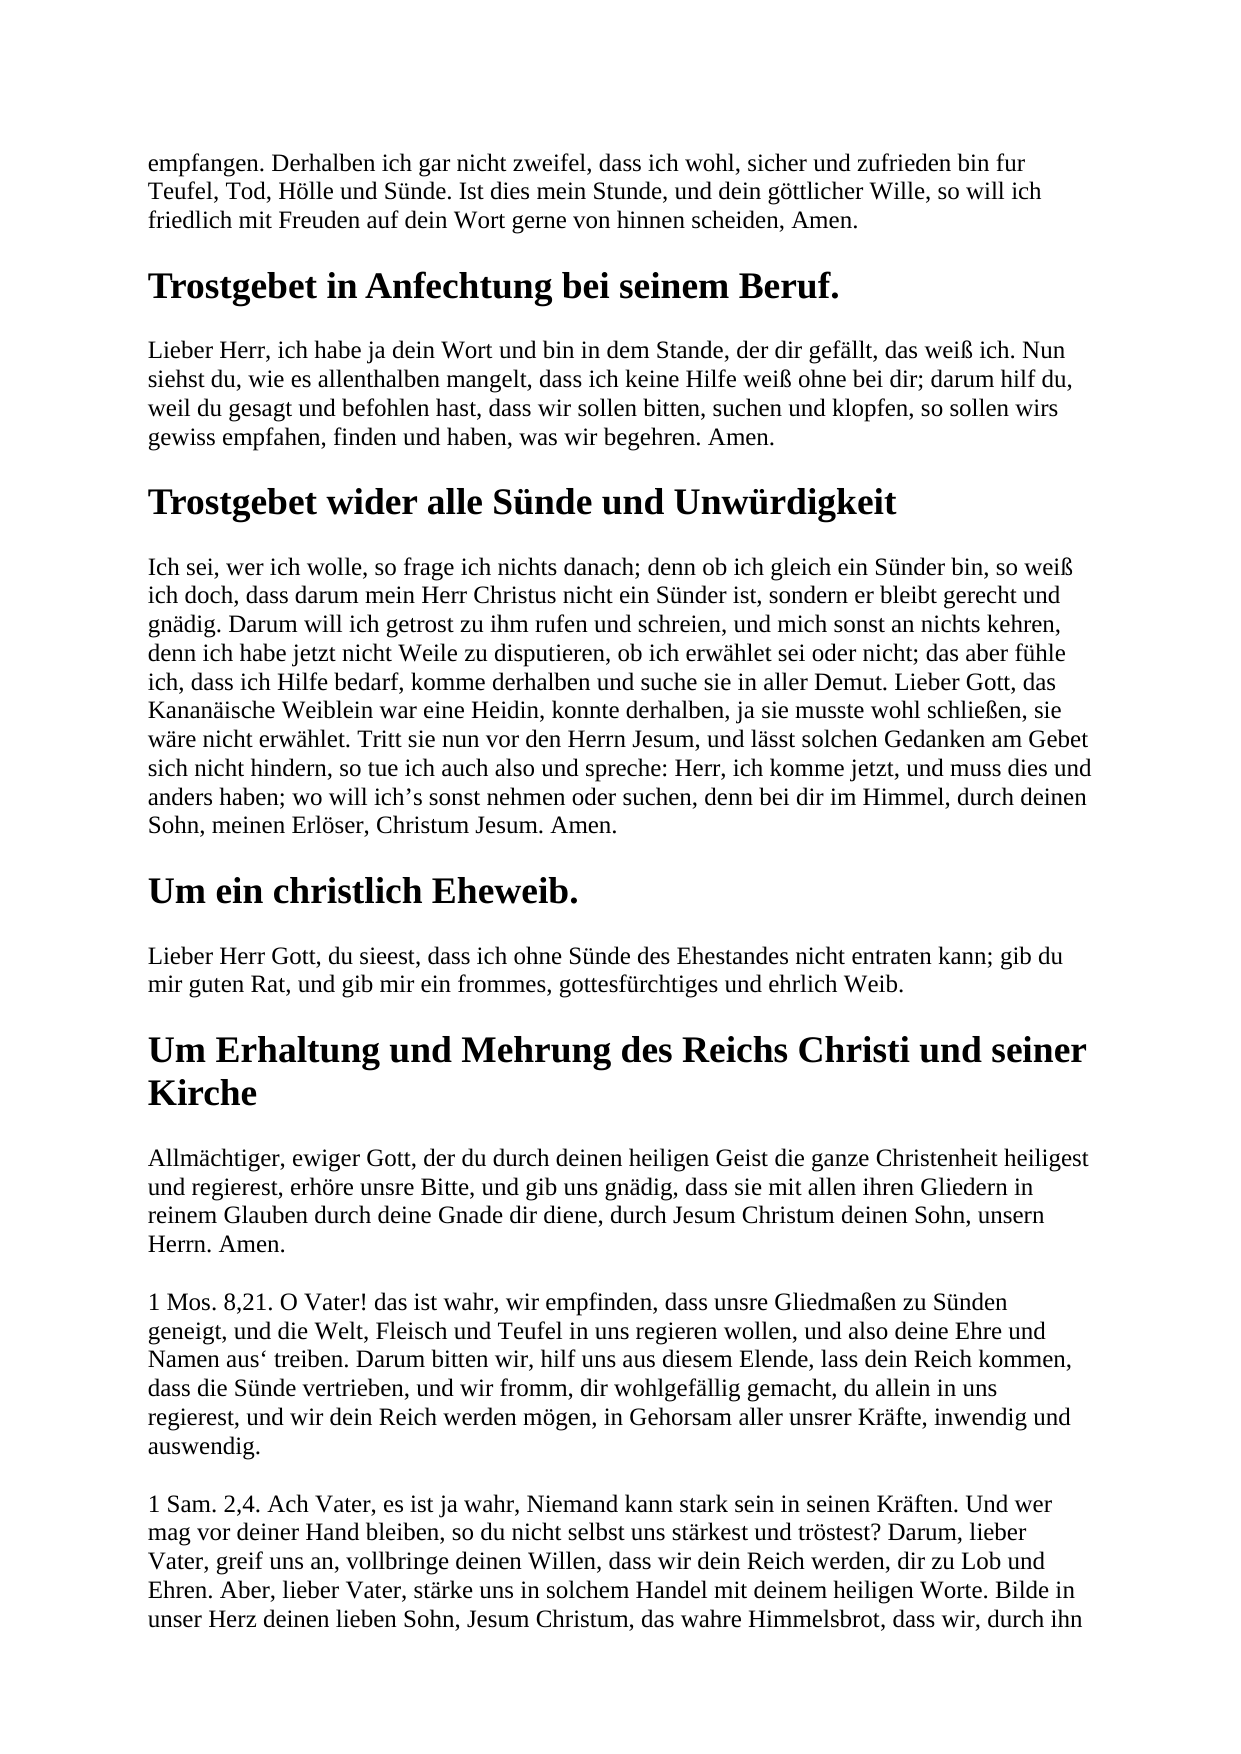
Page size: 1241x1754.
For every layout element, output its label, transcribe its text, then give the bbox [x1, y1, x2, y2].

text 1 Mos. 8,21. O Vater! das ist wahr, wir empfinden, dass unsre Gliedmaßen zu Sünden geneigt, und die Welt, Fleisch und Teufel in uns regieren wollen, und also deine Ehre und Namen aus‘ treiben. Darum bitten wir, hilf uns aus diesem Elende, lass dein Reich kommen, dass die Sünde vertrieben, und wir fromm, dir wohlgefällig gemacht, du allein in uns regierest, und wir dein Reich werden mögen, in Gehorsam aller unsrer Kräfte, inwendig und auswendig. [148, 1287, 1093, 1459]
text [148, 148, 1093, 234]
subtitle Trostgebet wider alle Sünde und Unwürdigkeit [148, 479, 1093, 523]
text Lieber Herr, ich habe ja dein Wort und bin in dem Stande, der dir gefällt, das weiß ich. Nun siehst du, wie es allenthalben mangelt, dass ich keine Hilfe weiß ohne bei dir; darum hilf du, weil du gesagt und befohlen hast, dass wir sollen bitten, suchen und klopfen, so sollen wirs gewiss empfahen, finden und haben, was wir begehren. Amen. [148, 335, 1093, 450]
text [148, 1489, 1093, 1632]
subtitle Um ein christlich Eheweib. [148, 868, 1093, 912]
text Ich sei, wer ich wolle, so frage ich nichts danach; denn ob ich gleich ein Sünder bin, so weiß ich doch, dass darum mein Herr Christus nicht ein Sünder ist, sondern er bleibt gerecht und gnädig. Darum will ich getrost zu ihm rufen und schreien, und mich sonst an nichts kehren, denn ich habe jetzt nicht Weile zu disputieren, ob ich erwählet sei oder nicht; das aber fühle ich, dass ich Hilfe bedarf, komme derhalben und suche sie in aller Demut. Lieber Gott, das Kananäische Weiblein war eine Heidin, konnte derhalben, ja sie musste wohl schließen, sie wäre nicht erwählet. Tritt sie nun vor den Herrn Jesum, und lässt solchen Gedanken am Gebet sich nicht hindern, so tue ich auch also und spreche: Herr, ich komme jetzt, und muss dies und anders haben; wo will ich’s sonst nehmen oder suchen, denn bei dir im Himmel, durch deinen Sohn, meinen Erlöser, Christum Jesum. Amen. [148, 552, 1093, 839]
subtitle Trostgebet in Anfechtung bei seinem Beruf. [148, 263, 1093, 306]
text Allmächtiger, ewiger Gott, der du durch deinen heiligen Geist die ganze Christenheit heiligest und regierest, erhöre unsre Bitte, und gib uns gnädig, dass sie mit allen ihren Gliedern in reinem Glauben durch deine Gnade dir diene, durch Jesum Christum deinen Sohn, unsern Herrn. Amen. [148, 1143, 1093, 1258]
subtitle Um Erhaltung und Mehrung des Reichs Christi und seiner Kirche [148, 1027, 1093, 1114]
text Lieber Herr Gott, du sieest, dass ich ohne Sünde des Ehestandes nicht entraten kann; gib du mir guten Rat, und gib mir ein frommes, gottesfürchtiges und ehrlich Weib. [148, 941, 1093, 998]
